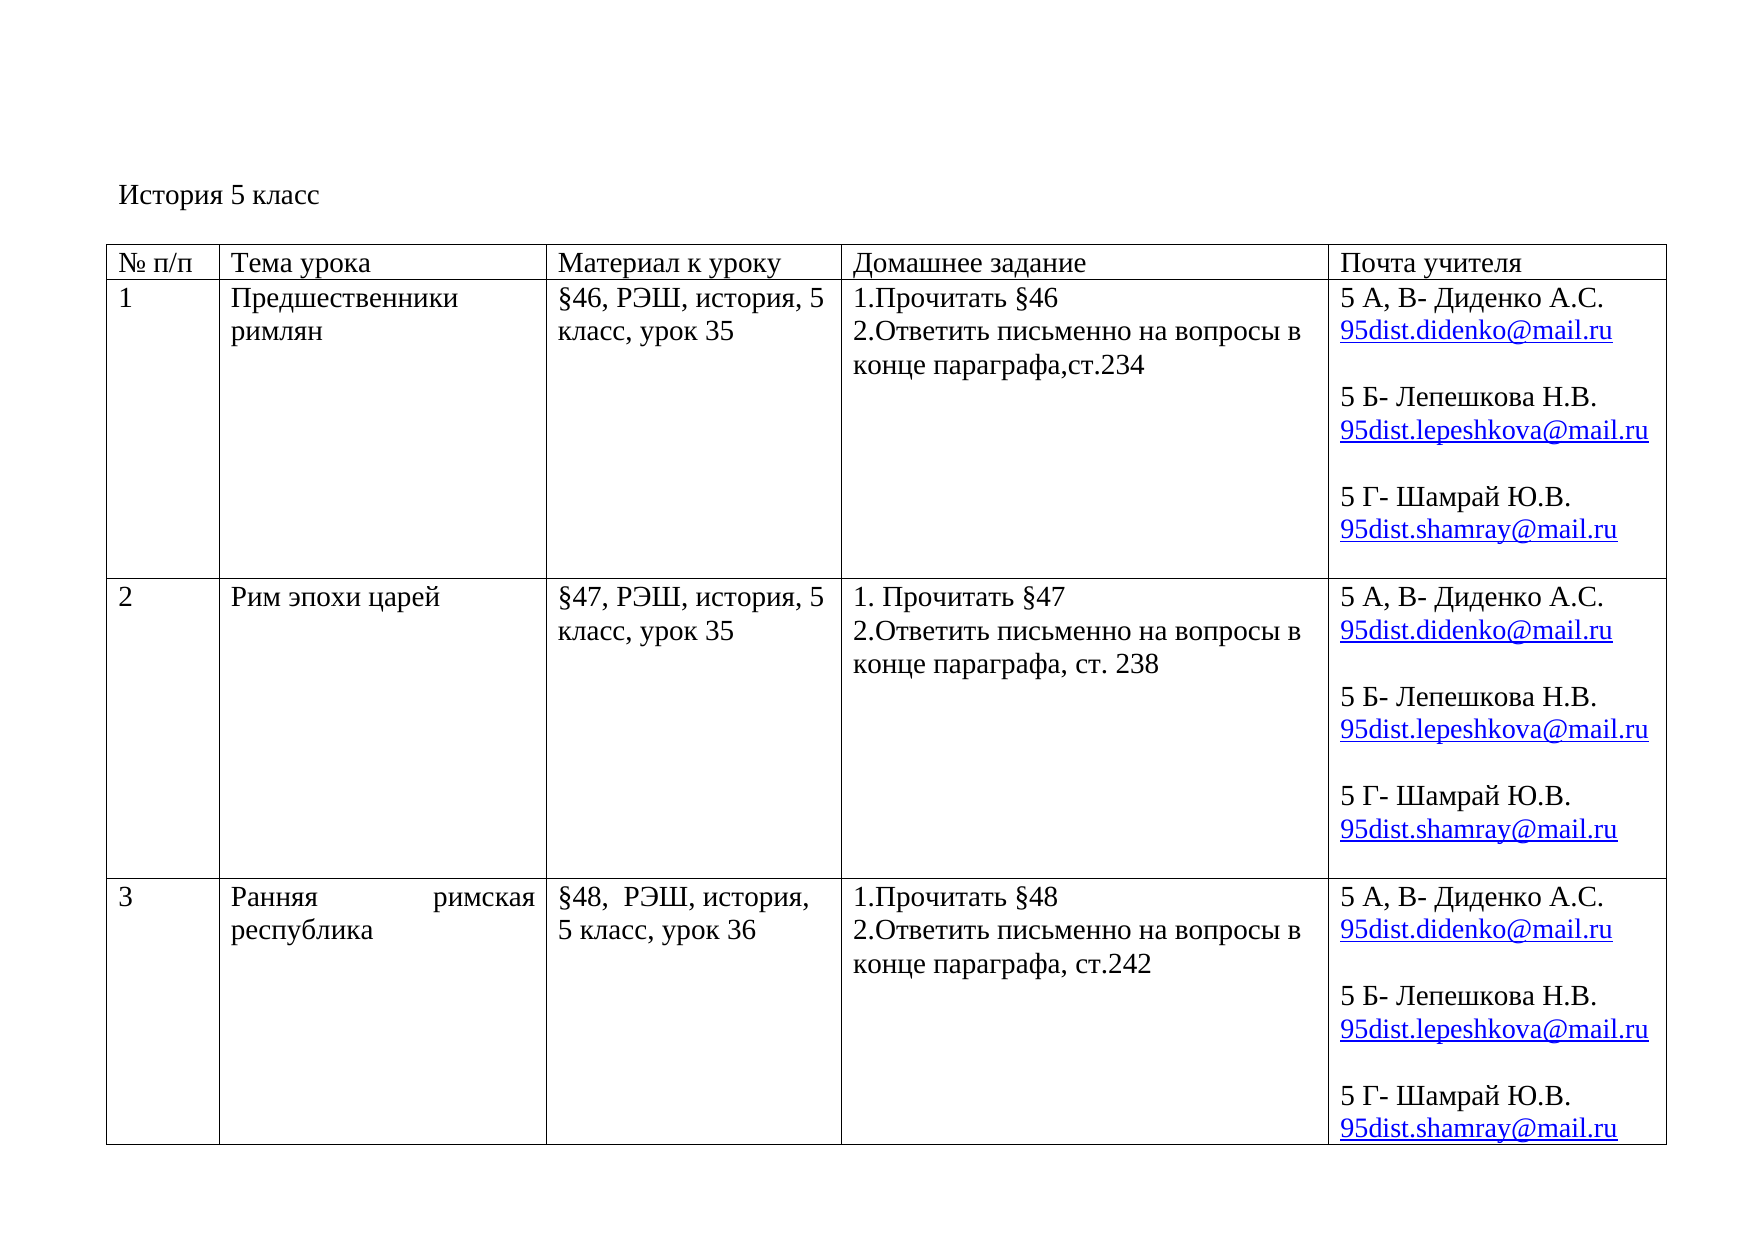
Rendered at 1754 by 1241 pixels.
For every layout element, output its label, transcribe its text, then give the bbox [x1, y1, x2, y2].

table_header Почта учителя [1329, 245, 1666, 279]
table_cell §46, РЭШ, история, 5 класс, урок 35 [547, 280, 841, 578]
table_header Материал к уроку [547, 245, 841, 279]
table_cell 5 А, В- Диденко А.С. 95dist.didenko@mail.ru 5 Б- Лепешкова Н.В. 95dist.lepeshkova@mail.ru 5 Г- Шамрай Ю.В. 95dist.shamray@mail.ru [1329, 280, 1666, 578]
table_cell 5 А, В- Диденко А.С. 95dist.didenko@mail.ru 5 Б- Лепешкова Н.В. 95dist.lepeshkova@mail.ru 5 Г- Шамрай Ю.В. 95dist.shamray@mail.ru [1329, 579, 1666, 878]
table_cell Рим эпохи царей [220, 579, 546, 878]
table_cell 1.Прочитать §46 2.Ответить письменно на вопросы в конце параграфа,ст.234 [842, 280, 1328, 578]
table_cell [1329, 879, 1666, 1144]
table_cell 3 [107, 879, 219, 1144]
table_cell Ранняя римская республика [220, 879, 546, 1144]
table_cell 1. Прочитать §47 2.Ответить письменно на вопросы в конце параграфа, ст. 238 [842, 579, 1328, 878]
table_cell 1 [107, 280, 219, 578]
table_cell 1.Прочитать §48 2.Ответить письменно на вопросы в конце параграфа, ст.242 [842, 879, 1328, 1144]
table_cell 2 [107, 579, 219, 878]
text История 5 класс [118, 177, 1636, 211]
table_header Домашнее задание [842, 245, 1328, 279]
table_cell §48, РЭШ, история, 5 класс, урок 36 [547, 879, 841, 1144]
table_header Тема урока [220, 245, 546, 279]
table_cell Предшественники римлян [220, 280, 546, 578]
table_cell §47, РЭШ, история, 5 класс, урок 35 [547, 579, 841, 878]
table_header № п/п [107, 245, 219, 279]
